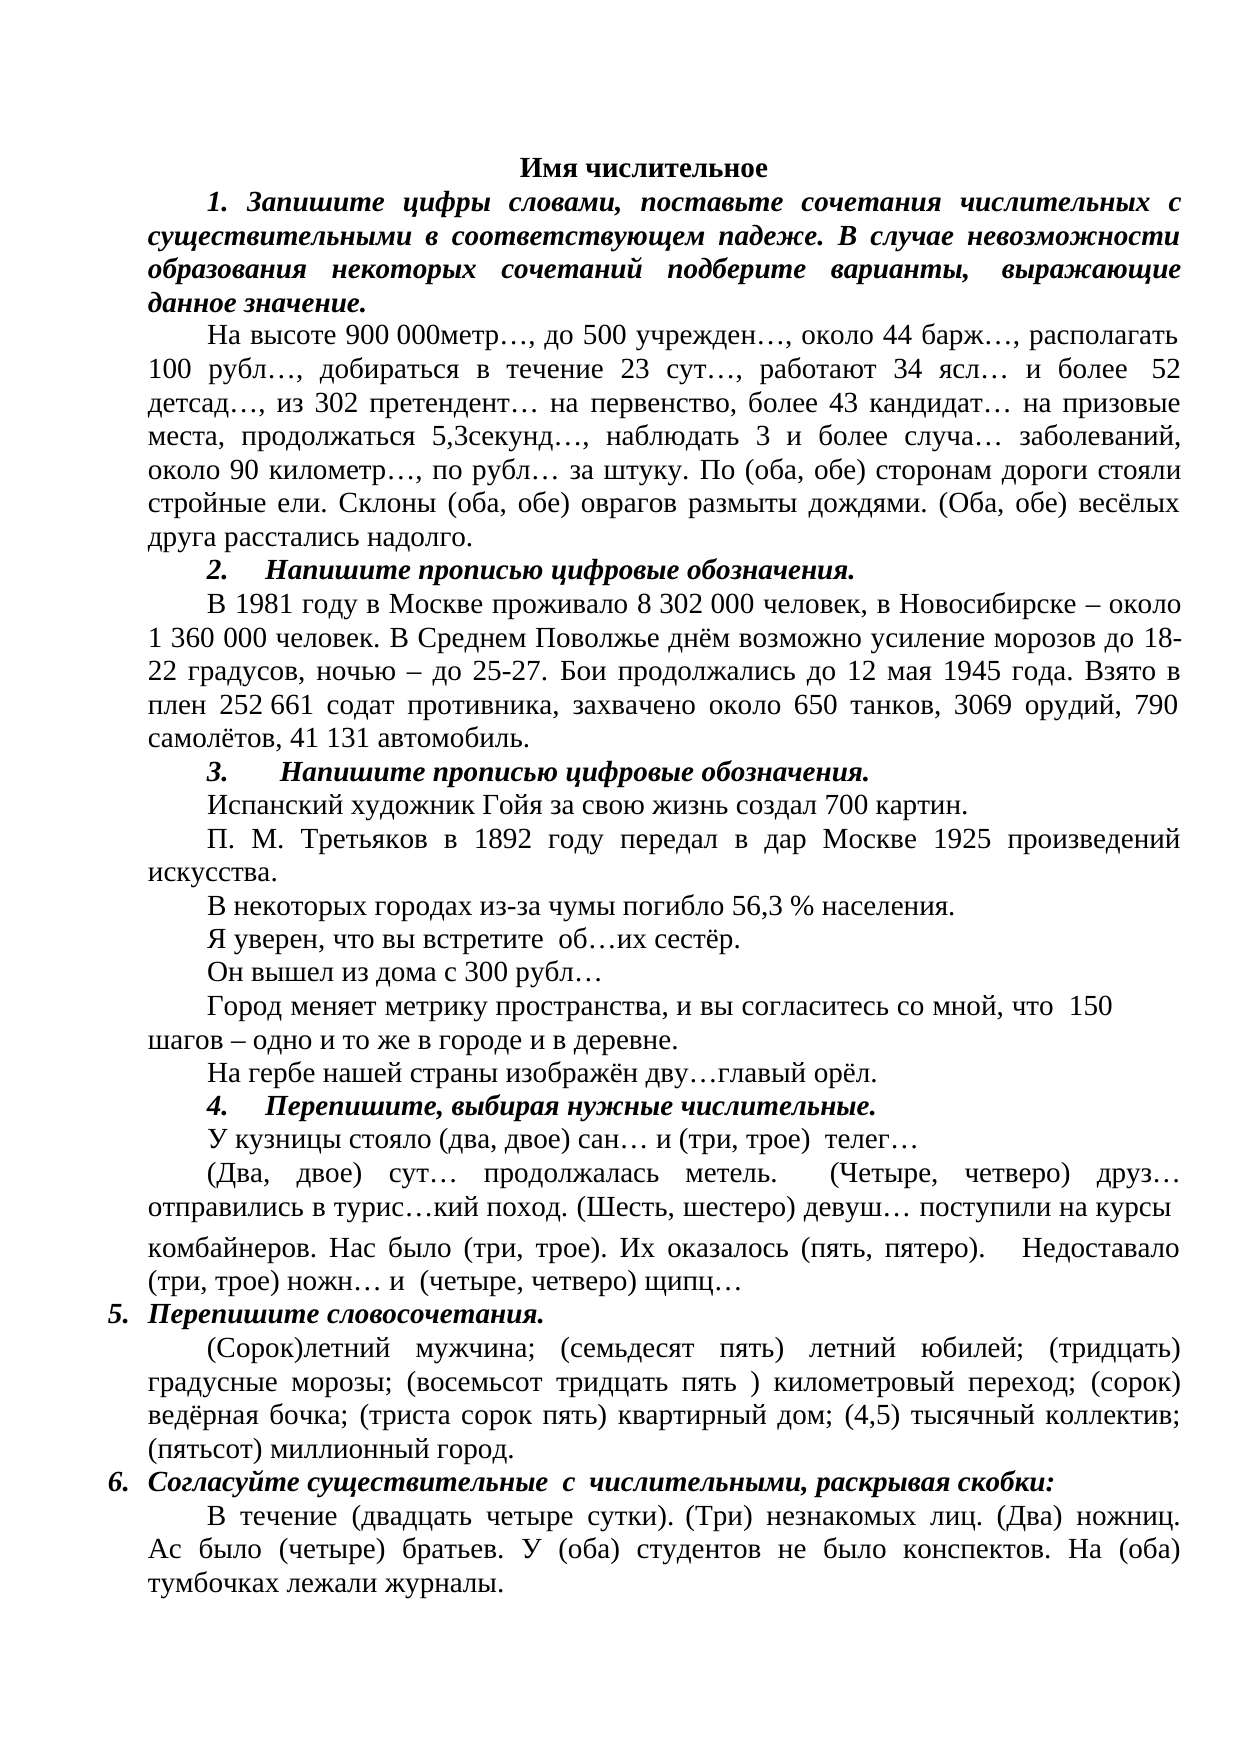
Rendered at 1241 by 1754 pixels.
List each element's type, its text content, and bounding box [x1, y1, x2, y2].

text П. М. Третьяков в 1892 году передал в дар Москве 1925 произведений искусства. [148, 821, 1181, 888]
text комбайнеров. Нас было (три, трое). Их оказалось (пять, пятеро). Недоставало (три, трое) ножн… и (четыре, четверо) щипц… [148, 1230, 1181, 1297]
subtitle Напишите прописью цифровые обозначения. [207, 754, 1205, 788]
subtitle Согласуйте существительные с числительными, раскрывая скобки: [108, 1465, 1205, 1498]
text Город меняет метрику пространства, и вы согласитесь со мной, что 150 шагов – одно и то же в городе и в деревне. [148, 988, 1136, 1056]
text В 1981 году в Москве проживало 8 302 000 человек, в Новосибирске – около 1 360 000 человек. В Среднем Поволжье днём возможно усиление морозов до 18- 22 градусов, ночью – до 25-27. Бои продолжались до 12 мая 1945 года. Взято в плен 252 661 содат противника, захвачено около 650 танков, 3069 орудий, 790 [148, 586, 1182, 721]
text В некоторых городах из-за чумы погибло 56,3 % населения. Я уверен, что вы встретите об…их сестёр. [207, 888, 956, 955]
subtitle Напишите прописью цифровые обозначения. [207, 553, 1205, 586]
text 100 рубл…, добираться в течение 23 сут…, работают 34 ясл… и более 52 детсад…, из 302 претендент… на первенство, более 43 кандидат… на призовые места, продолжаться 5,3секунд…, наблюдать 3 и более случа… заболеваний, около 90 километр…, по рубл… за штуку. По (оба, обе) сторонам дороги стояли стройные ели. Склоны (оба, обе) оврагов размыты дождями. (Оба, обе) весёлых друга расстались надолго. [148, 351, 1181, 552]
subtitle Перепишите словосочетания. [108, 1297, 1205, 1330]
text самолётов, 41 131 автомобиль. [148, 721, 1205, 754]
text У кузницы стояло (два, двое) сан… и (три, трое) телег… [207, 1122, 1205, 1156]
text Он вышел из дома с 300 рубл… [207, 955, 1205, 988]
text (Сорок)летний мужчина; (семьдесят пять) летний юбилей; (тридцать) градусные морозы; (восемьсот тридцать пять ) километровый переход; (сорок) ведёрная бочка; (триста сорок пять) квартирный дом; (4,5) тысячный коллектив; (пятьсот) миллионный город. [148, 1330, 1181, 1464]
subtitle Имя числительное [519, 150, 1205, 184]
text На гербе нашей страны изображён дву…главый орёл. [207, 1056, 1205, 1089]
text На высоте 900 000метр…, до 500 учрежден…, около 44 барж…, располагать [207, 318, 1205, 351]
subtitle Перепишите, выбирая нужные числительные. [207, 1089, 1205, 1122]
text (Два, двое) сут… продолжалась метель. (Четыре, четверо) друз… отправились в турис…кий поход. (Шесть, шестеро) девуш… поступили на курсы [148, 1156, 1181, 1223]
text Испанский художник Гойя за свою жизнь создал 700 картин. [207, 788, 1205, 821]
text В течение (двадцать четыре сутки). (Три) незнакомых лиц. (Два) ножниц. Ас было (четыре) братьев. У (оба) студентов не было конспектов. На (оба) тумбочках лежали журналы. [148, 1498, 1181, 1598]
subtitle Запишите цифры словами, поставьте сочетания числительных с существительными в соответствующем падеже. В случае невозможности образования некоторых сочетаний подберите варианты, выражающие данное значение. [148, 184, 1181, 318]
